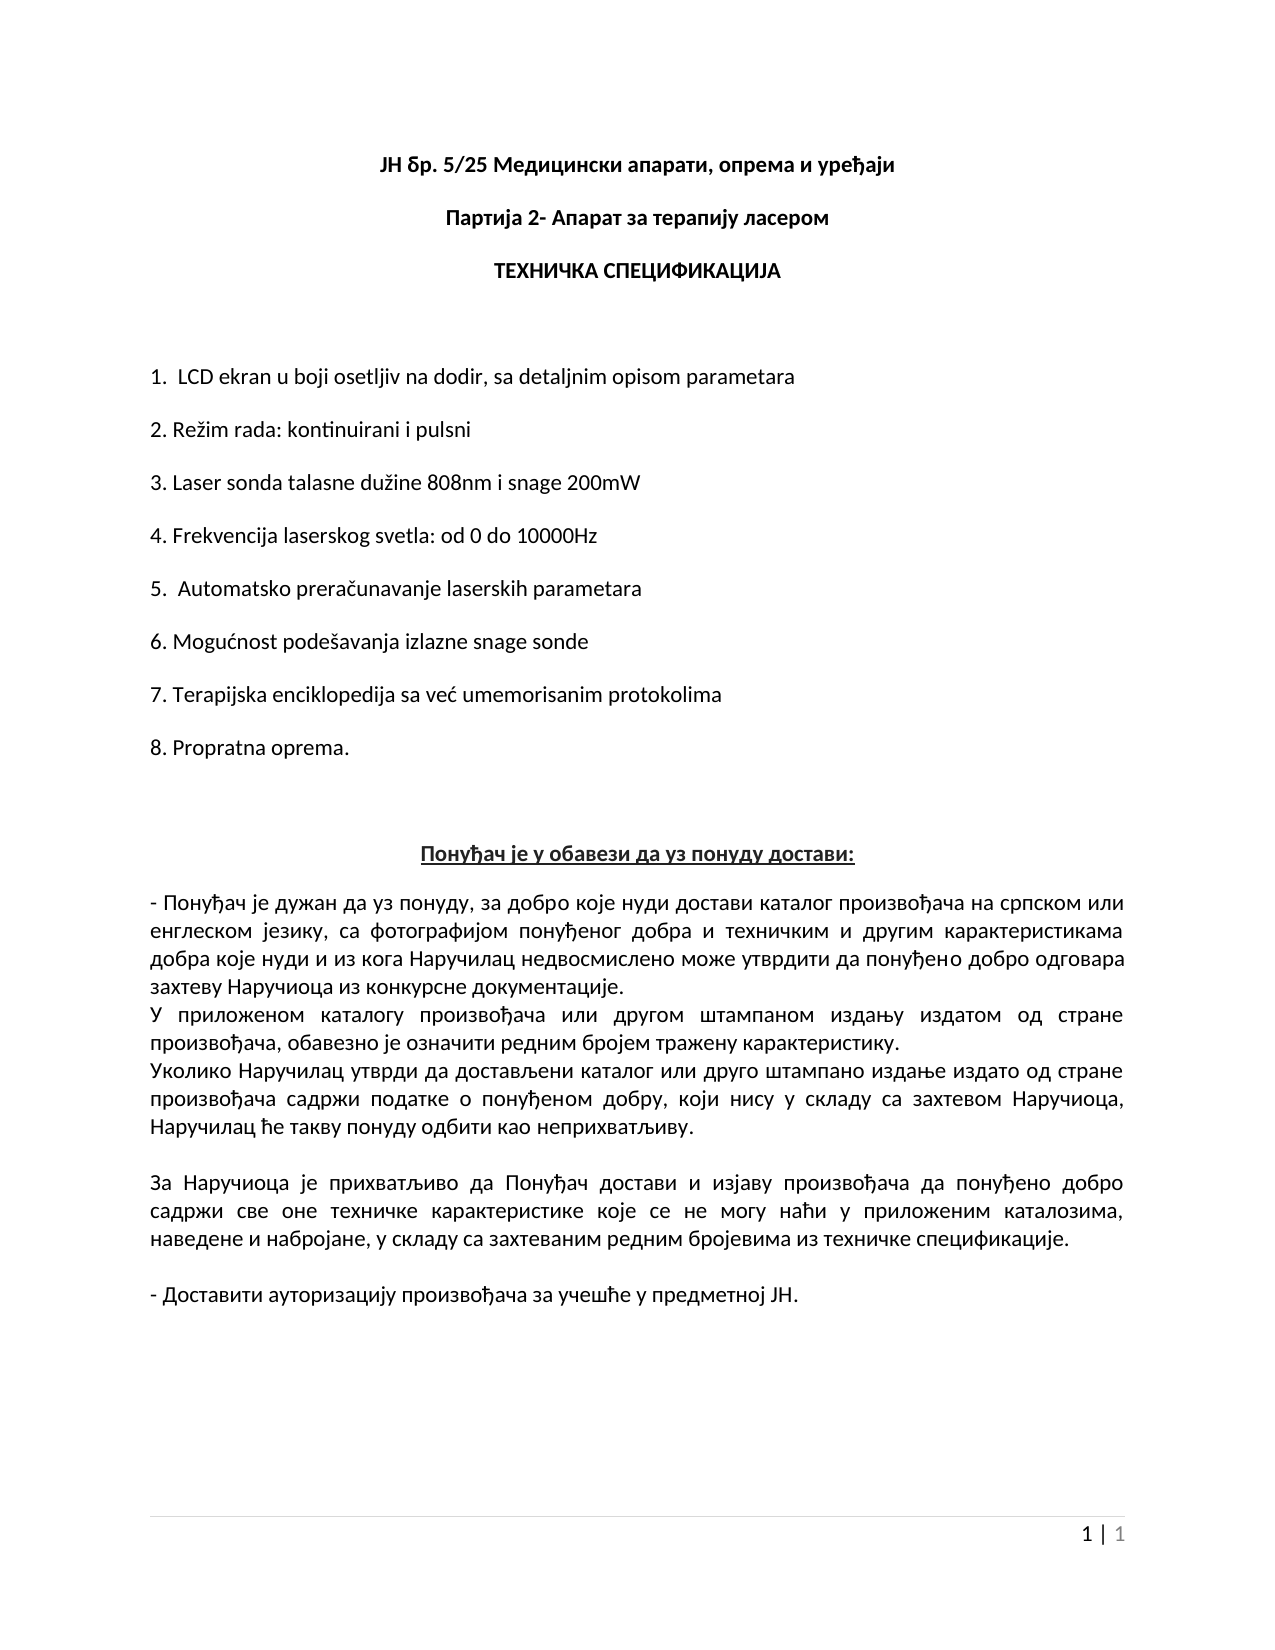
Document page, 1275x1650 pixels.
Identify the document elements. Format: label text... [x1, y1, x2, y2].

text 6. Mogućnost podešavanja izlazne snage sonde [150, 627, 1125, 655]
text Уколико Наручилац утврди да достављени каталог или друго штампано издање издато од стране произвођача садржи податке о понуђеном добру, који нису у складу са захтевом Наручиоца, Наручилац ће такву понуду одбити као неприхватљиву. [150, 1056, 1125, 1140]
text 3. Laser sonda talasne dužine 808nm i snage 200mW [150, 468, 1125, 496]
text Понуђач је у обавези да уз понуду достави: [150, 839, 1125, 867]
text 2. Režim rada: kontinuirani i pulsni [150, 415, 1125, 443]
text Партија 2- Апарат за терапију ласером [150, 203, 1125, 231]
text ЈН бр. 5/25 Медицински апарати, опрема и уређаји [150, 150, 1125, 178]
text - Доставити ауторизацију произвођача за учешће у предметној ЈН. [150, 1280, 1125, 1308]
text 1. LCD ekran u boji osetljiv na dodir, sa detaljnim opisom parametara [150, 362, 1125, 390]
text 7. Terapijska enciklopedija sa već umemorisanim protokolima [150, 680, 1125, 708]
text 8. Propratna oprema. [150, 733, 1125, 761]
text ТЕХНИЧКА СПЕЦИФИКАЦИЈА [150, 256, 1125, 284]
text - Понуђач је дужан да уз понуду, за добро које нуди достави каталог произвођача на српском или енглеском језику, са фотографијом понуђеног добра и техничким и другим карактеристикама добра које нуди и из кога Наручилац недвосмислено може утврдити да понуђено добро одговара захтеву Наручиоца из конкурсне документације. [150, 888, 1125, 1000]
text У приложеном каталогу произвођача или другом штампаном издању издатом од стране произвођача, обавезно је означити редним бројем тражену карактеристику. [150, 1000, 1125, 1056]
text 4. Frekvencija laserskog svetla: od 0 do 10000Hz [150, 521, 1125, 549]
text За Наручиоца је прихватљиво да Понуђач достави и изјаву произвођача да понуђено добро садржи све оне техничке карактеристике које се не могу наћи у приложеним каталозима, наведене и набројане, у складу са захтеваним редним бројевима из техничке спецификације. [150, 1168, 1125, 1252]
text 5. Automatsko preračunavanje laserskih parametara [150, 574, 1125, 602]
